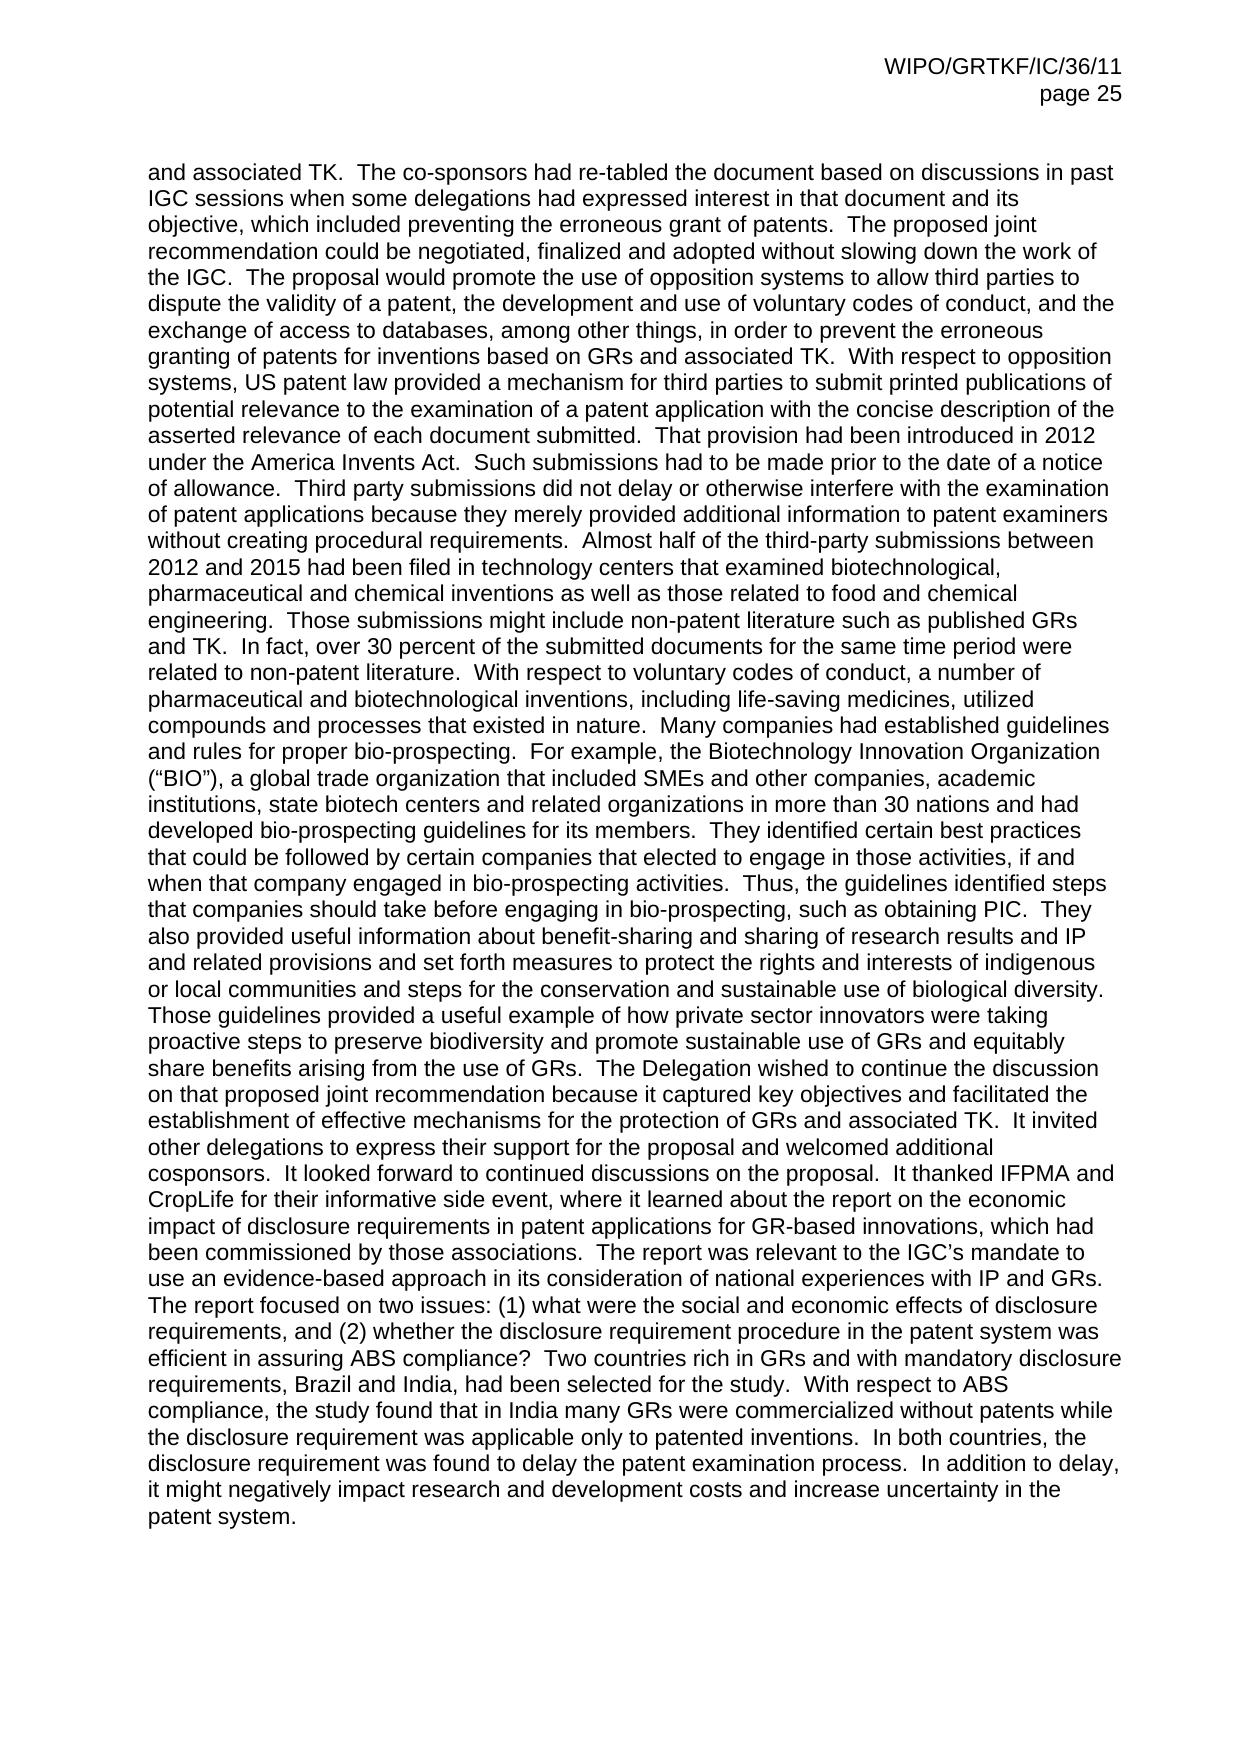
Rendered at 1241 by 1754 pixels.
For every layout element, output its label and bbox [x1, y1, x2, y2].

list [148, 158, 1122, 1529]
